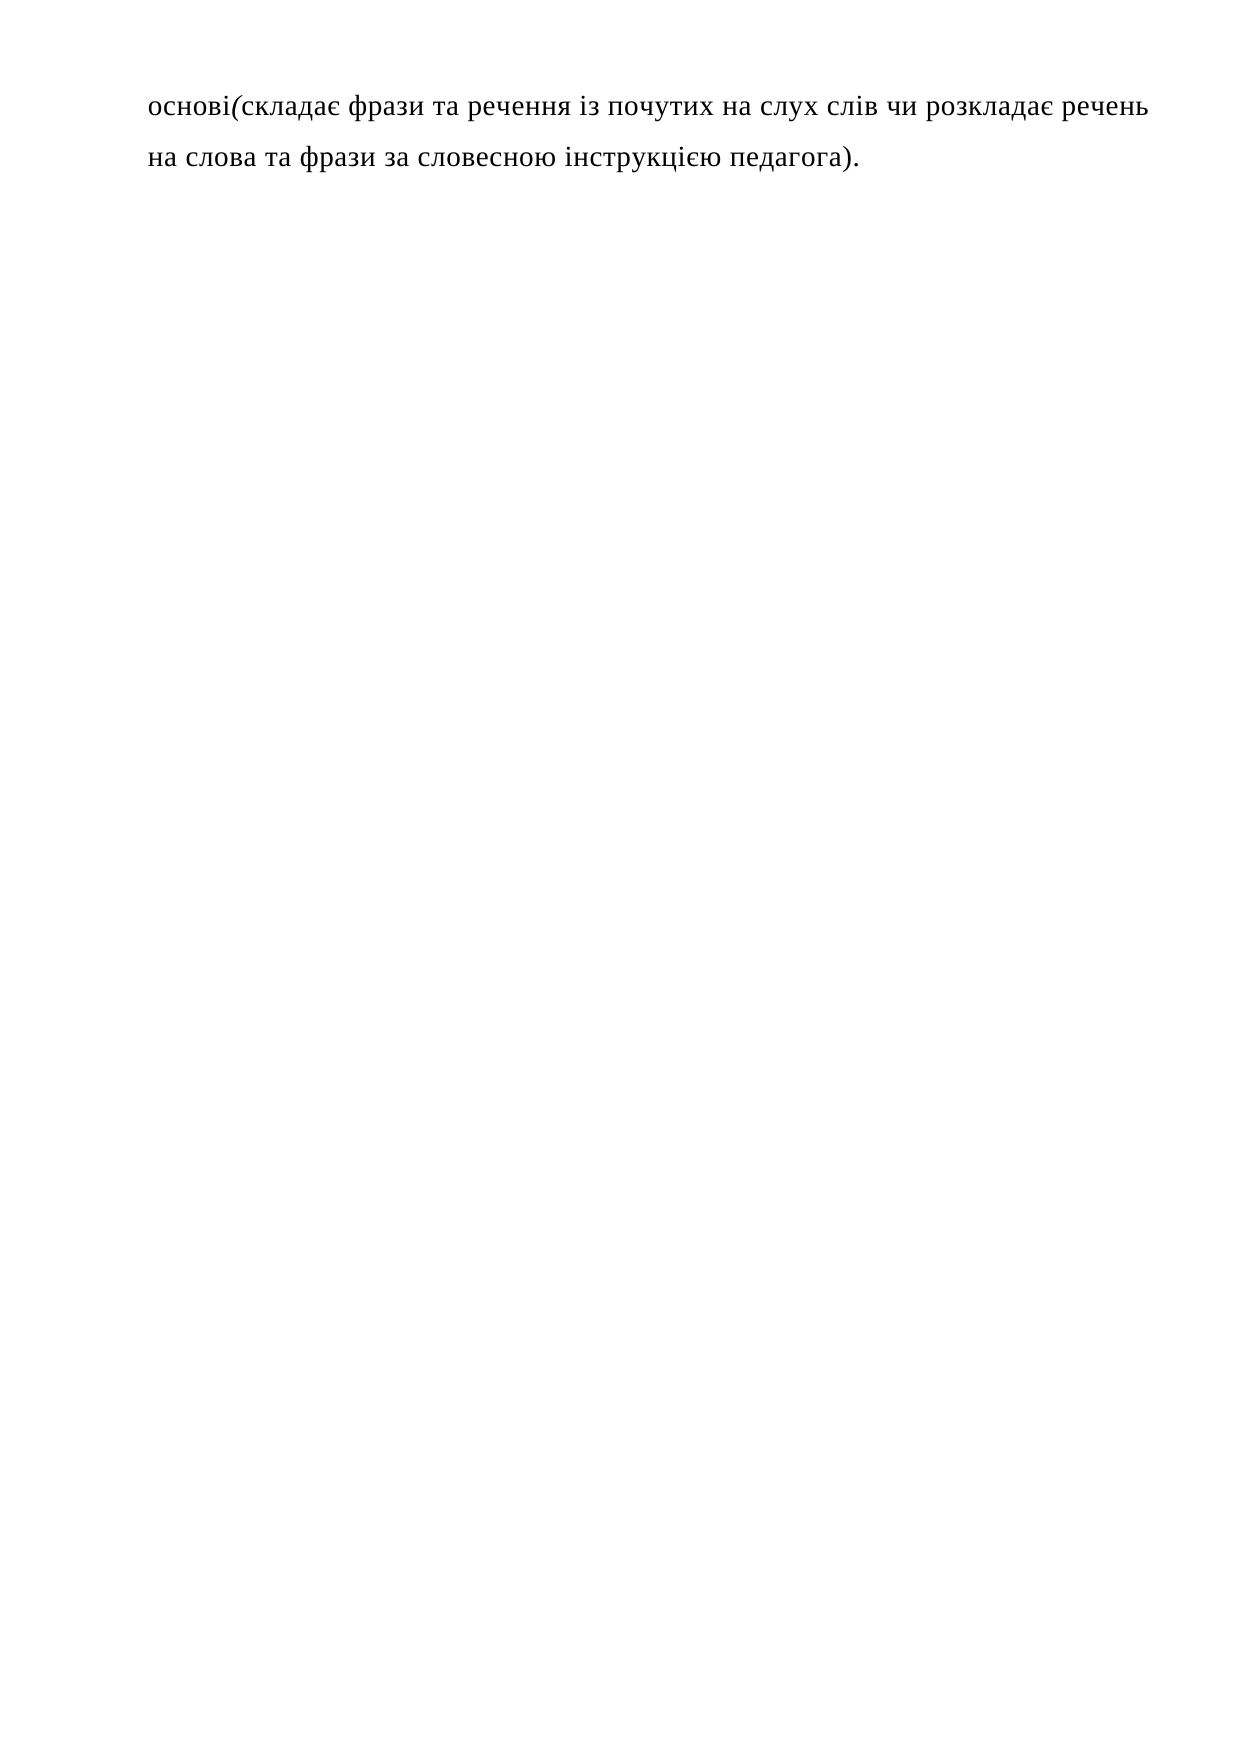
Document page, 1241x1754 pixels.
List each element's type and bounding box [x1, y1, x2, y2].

text [148, 88, 1152, 172]
